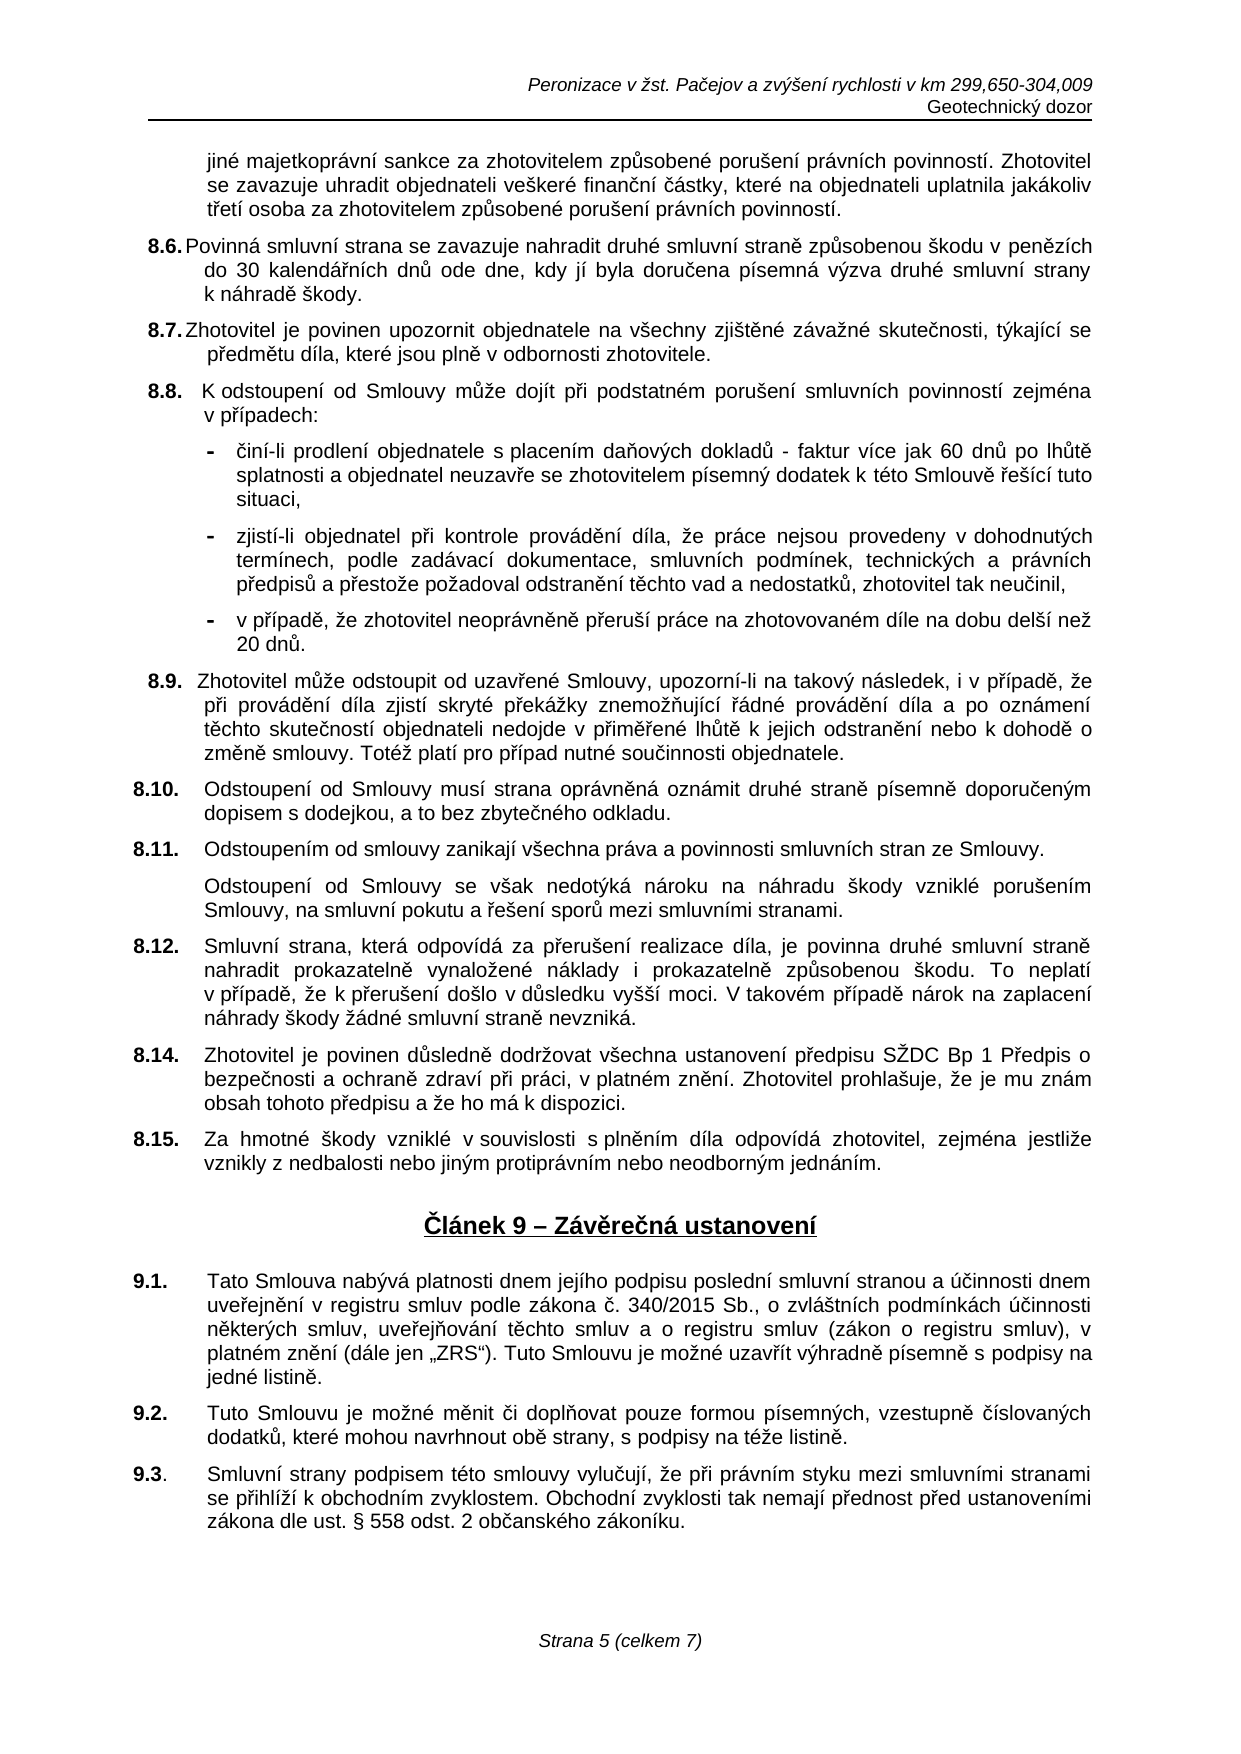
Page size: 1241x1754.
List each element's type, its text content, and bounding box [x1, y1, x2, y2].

list Zhotovitel je povinen upozornit objednatele na všechny zjištěné závažné skutečnosti, týkající se předmětu díla, které jsou plně v odbornosti zhotovitele. [148, 318, 1092, 366]
list zjistí-li objednatel při kontrole provádění díla, že práce nejsou provedeny v dohodnutých termínech, podle zadávací dokumentace, smluvních podmínek, technických a právních předpisů a přestože požadoval odstranění těchto vad a nedostatků, zhotovitel tak neučinil, [207, 523, 1093, 595]
subtitle Povinná smluvní strana se zavazuje nahradit druhé smluvní straně způsobenou škodu v penězích do 30 kalendářních dnů ode dne, kdy jí byla doručena písemná výzva druhé smluvní strany k náhradě škody. [148, 234, 1092, 306]
text 9.1. Tato Smlouva nabývá platnosti dnem jejího podpisu poslední smluvní stranou a účinnosti dnem uveřejnění v registru smluv podle zákona č. 340/2015 Sb., o zvláštních podmínkách účinnosti některých smluv, uveřejňování těchto smluv a o registru smluv (zákon o registru smluv), v platném znění (dále jen „ZRS“). Tuto Smlouvu je možné uzavřít výhradně písemně s podpisy na jedné listině. [133, 1269, 1092, 1388]
text 8.10. Odstoupení od Smlouvy musí strana oprávněná oznámit druhé straně písemně doporučeným dopisem s dodejkou, a to bez zbytečného odkladu. [133, 777, 1092, 825]
list činí-li prodlení objednatele s placením daňových dokladů - faktur více jak 60 dnů po lhůtě splatnosti a objednatel neuzavře se zhotovitelem písemný dodatek k této Smlouvě řešící tuto situaci, [207, 439, 1093, 511]
text 9.2. Tuto Smlouvu je možné měnit či doplňovat pouze formou písemných, vzestupně číslovaných dodatků, které mohou navrhnout obě strany, s podpisy na téže listině. [133, 1401, 1092, 1449]
text 8.15. Za hmotné škody vzniklé v souvislosti s plněním díla odpovídá zhotovitel, zejména jestliže vznikly z nedbalosti nebo jiným protiprávním nebo neodborným jednáním. [133, 1127, 1092, 1175]
text 8.11. Odstoupením od smlouvy zanikají všechna práva a povinnosti smluvních stran ze Smlouvy. [133, 837, 1092, 861]
subtitle Článek 9 – Závěrečná ustanovení [148, 1211, 1092, 1240]
text 8.9. Zhotovitel může odstoupit od uzavřené Smlouvy, upozorní-li na takový následek, i v případě, že při provádění díla zjistí skryté překážky znemožňující řádné provádění díla a po oznámení těchto skutečností objednateli nedojde v přiměřené lhůtě k jejich odstranění nebo k dohodě o změně smlouvy. Totéž platí pro případ nutné součinnosti objednatele. [148, 668, 1092, 764]
text Odstoupení od Smlouvy se však nedotýká nároku na náhradu škody vzniklé porušením Smlouvy, na smluvní pokutu a řešení sporů mezi smluvními stranami. [204, 874, 1092, 922]
text 8.14. Zhotovitel je povinen důsledně dodržovat všechna ustanovení předpisu SŽDC Bp 1 Předpis o bezpečnosti a ochraně zdraví při práci, v platném znění. Zhotovitel prohlašuje, že je mu znám obsah tohoto předpisu a že ho má k dispozici. [133, 1042, 1092, 1114]
list v případě, že zhotovitel neoprávněně přeruší práce na zhotovovaném díle na dobu delší než 20 dnů. [207, 608, 1092, 656]
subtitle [148, 149, 1092, 221]
text 8.8. K odstoupení od Smlouvy může dojít při podstatném porušení smluvních povinností zejména v případech: [148, 378, 1093, 426]
text 9.3. Smluvní strany podpisem této smlouvy vylučují, že při právním styku mezi smluvními stranami se přihlíží k obchodním zvyklostem. Obchodní zvyklosti tak nemají přednost před ustanoveními zákona dle ust. § 558 odst. 2 občanského zákoníku. [133, 1461, 1092, 1533]
text 8.12. Smluvní strana, která odpovídá za přerušení realizace díla, je povinna druhé smluvní straně nahradit prokazatelně vynaložené náklady i prokazatelně způsobenou škodu. To neplatí v případě, že k přerušení došlo v důsledku vyšší moci. V takovém případě nárok na zaplacení náhrady škody žádné smluvní straně nevzniká. [133, 934, 1092, 1030]
